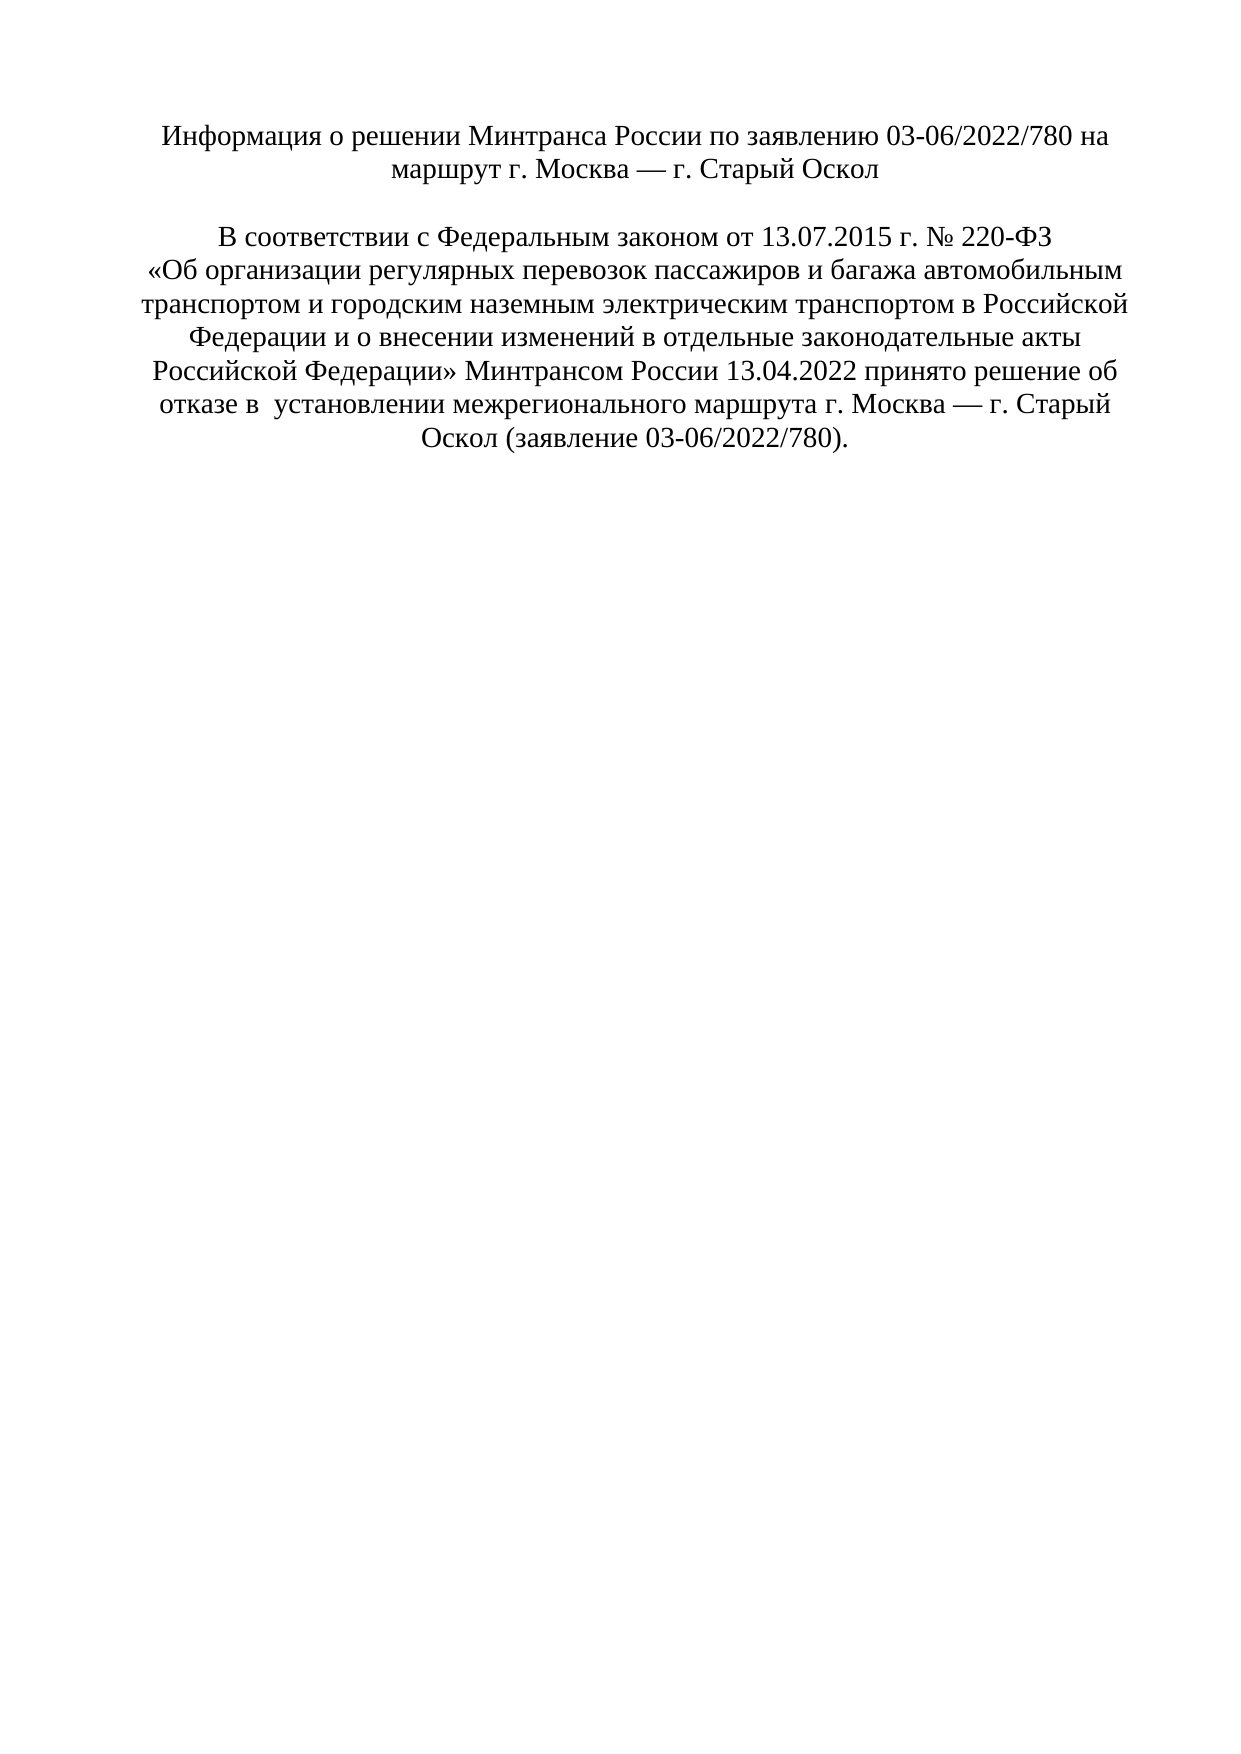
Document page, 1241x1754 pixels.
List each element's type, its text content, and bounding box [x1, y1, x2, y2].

text Информация о решении Минтранса России по заявлению 03-06/2022/780 на маршрут г. Москва — г. Старый Оскол [118, 118, 1152, 185]
text В соответствии с Федеральным законом от 13.07.2015 г. № 220-ФЗ «Об организации регулярных перевозок пассажиров и багажа автомобильным транспортом и городским наземным электрическим транспортом в Российской Федерации и о внесении изменений в отдельные законодательные акты Российской Федерации» Минтрансом России 13.04.2022 принято решение об отказе в установлении межрегионального маршрута г. Москва — г. Старый Оскол (заявление 03-06/2022/780). [118, 219, 1152, 453]
